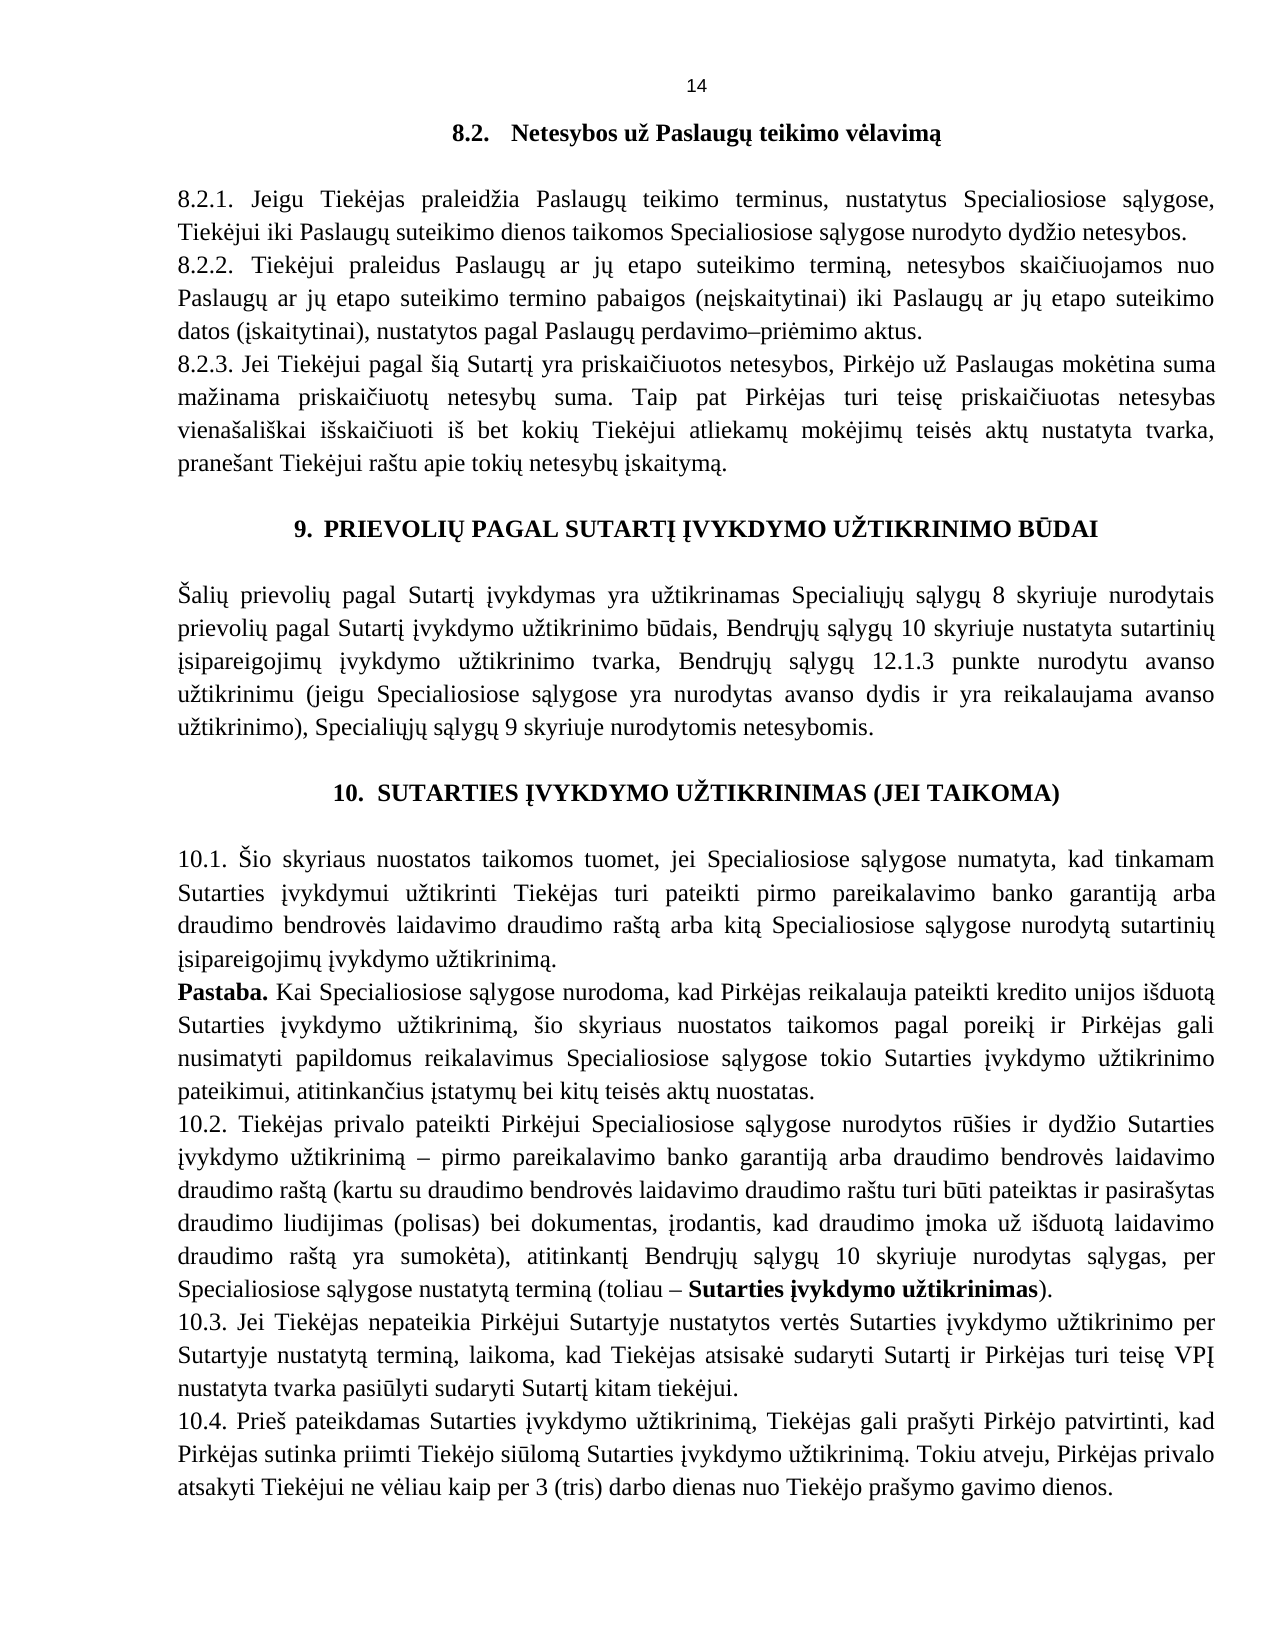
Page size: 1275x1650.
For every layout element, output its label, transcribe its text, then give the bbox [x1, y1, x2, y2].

text 10. Sutarties įvykdymo užtikrinimas (JEI TAIKOMA) [177, 778, 1216, 807]
text Pastaba. Kai Specialiosiose sąlygose nurodoma, kad Pirkėjas reikalauja pateikti kredito unijos išduotą Sutarties įvykdymo užtikrinimą, šio skyriaus nuostatos taikomos pagal poreikį ir Pirkėjas gali nusimatyti papildomus reikalavimus Specialiosiose sąlygose tokio Sutarties įvykdymo užtikrinimo pateikimui, atitinkančius įstatymų bei kitų teisės aktų nuostatas. [177, 977, 1216, 1010]
text Pastaba. Kai Specialiosiose sąlygose nurodoma, kad Pirkėjas reikalauja pateikti kredito unijos išduotą Sutarties įvykdymo užtikrinimą, šio skyriaus nuostatos taikomos pagal poreikį ir Pirkėjas gali nusimatyti papildomus reikalavimus Specialiosiose sąlygose tokio Sutarties įvykdymo užtikrinimo pateikimui, atitinkančius įstatymų bei kitų teisės aktų nuostatas. [177, 1071, 1216, 1104]
text Šalių prievolių pagal Sutartį įvykdymas yra užtikrinamas Specialiųjų sąlygų 8 skyriuje nurodytais prievolių pagal Sutartį įvykdymo užtikrinimo būdais, Bendrųjų sąlygų 10 skyriuje nustatyta sutartinių įsipareigojimų įvykdymo užtikrinimo tvarka, Bendrųjų sąlygų 12.1.3 punkte nurodytu avanso užtikrinimu (jeigu Specialiosiose sąlygose yra nurodytas avanso dydis ir yra reikalaujama avanso užtikrinimo), Specialiųjų sąlygų 9 skyriuje nurodytomis netesybomis. [177, 580, 1216, 741]
text 10.3. Jei Tiekėjas nepateikia Pirkėjui Sutartyje nustatytos vertės Sutarties įvykdymo užtikrinimo per Sutartyje nustatytą terminą, laikoma, kad Tiekėjas atsisakė sudaryti Sutartį ir Pirkėjas turi teisę VPĮ nustatyta tvarka pasiūlyti sudaryti Sutartį kitam tiekėjui. [177, 1307, 1216, 1402]
text 8.2.1. Jeigu Tiekėjas praleidžia Paslaugų teikimo terminus, nustatytus Specialiosiose sąlygose, Tiekėjui iki Paslaugų suteikimo dienos taikomos Specialiosiose sąlygose nurodyto dydžio netesybos. [177, 184, 1216, 246]
text 10.2. Tiekėjas privalo pateikti Pirkėjui Specialiosiose sąlygose nurodytos rūšies ir dydžio Sutarties įvykdymo užtikrinimą – pirmo pareikalavimo banko garantiją arba draudimo bendrovės laidavimo draudimo raštą (kartu su draudimo bendrovės laidavimo draudimo raštu turi būti pateiktas ir pasirašytas draudimo liudijimas (polisas) bei dokumentas, įrodantis, kad draudimo įmoka už išduotą laidavimo draudimo raštą yra sumokėta), atitinkantį Bendrųjų sąlygų 10 skyriuje nurodytas sąlygas, per Specialiosiose sąlygose nustatytą terminą (toliau – Sutarties įvykdymo užtikrinimas). [177, 1171, 1216, 1303]
text 10.4. Prieš pateikdamas Sutarties įvykdymo užtikrinimą, Tiekėjas gali prašyti Pirkėjo patvirtinti, kad Pirkėjas sutinka priimti Tiekėjo siūlomą Sutarties įvykdymo užtikrinimą. Tokiu atveju, Pirkėjas privalo atsakyti Tiekėjui ne vėliau kaip per 3 (tris) darbo dienas nuo Tiekėjo prašymo gavimo dienos. [177, 1406, 1216, 1501]
text 10.1. Šio skyriaus nuostatos taikomos tuomet, jei Specialiosiose sąlygose numatyta, kad tinkamam Sutarties įvykdymui užtikrinti Tiekėjas turi pateikti pirmo pareikalavimo banko garantiją arba draudimo bendrovės laidavimo draudimo raštą arba kitą Specialiosiose sąlygose nurodytą sutartinių įsipareigojimų įvykdymo užtikrinimą. [177, 939, 1216, 972]
text 8.2.3. Jei Tiekėjui pagal šią Sutartį yra priskaičiuotos netesybos, Pirkėjo už Paslaugas mokėtina suma mažinama priskaičiuotų netesybų suma. Taip pat Pirkėjas turi teisę priskaičiuotas netesybas vienašališkai išskaičiuoti iš bet kokių Tiekėjui atliekamų mokėjimų teisės aktų nustatyta tvarka, pranešant Tiekėjui raštu apie tokių netesybų įskaitymą. [177, 349, 1216, 477]
text 8.2.2. Tiekėjui praleidus Paslaugų ar jų etapo suteikimo terminą, netesybos skaičiuojamos nuo Paslaugų ar jų etapo suteikimo termino pabaigos (neįskaitytinai) iki Paslaugų ar jų etapo suteikimo datos (įskaitytinai), nustatytos pagal Paslaugų perdavimo–priėmimo aktus. [177, 250, 1216, 345]
text 8.2. Netesybos už Paslaugų teikimo vėlavimą [177, 118, 1216, 147]
text 9. Prievolių pagal Sutartį įvykdymo užtikrinimo būdai [177, 514, 1216, 543]
